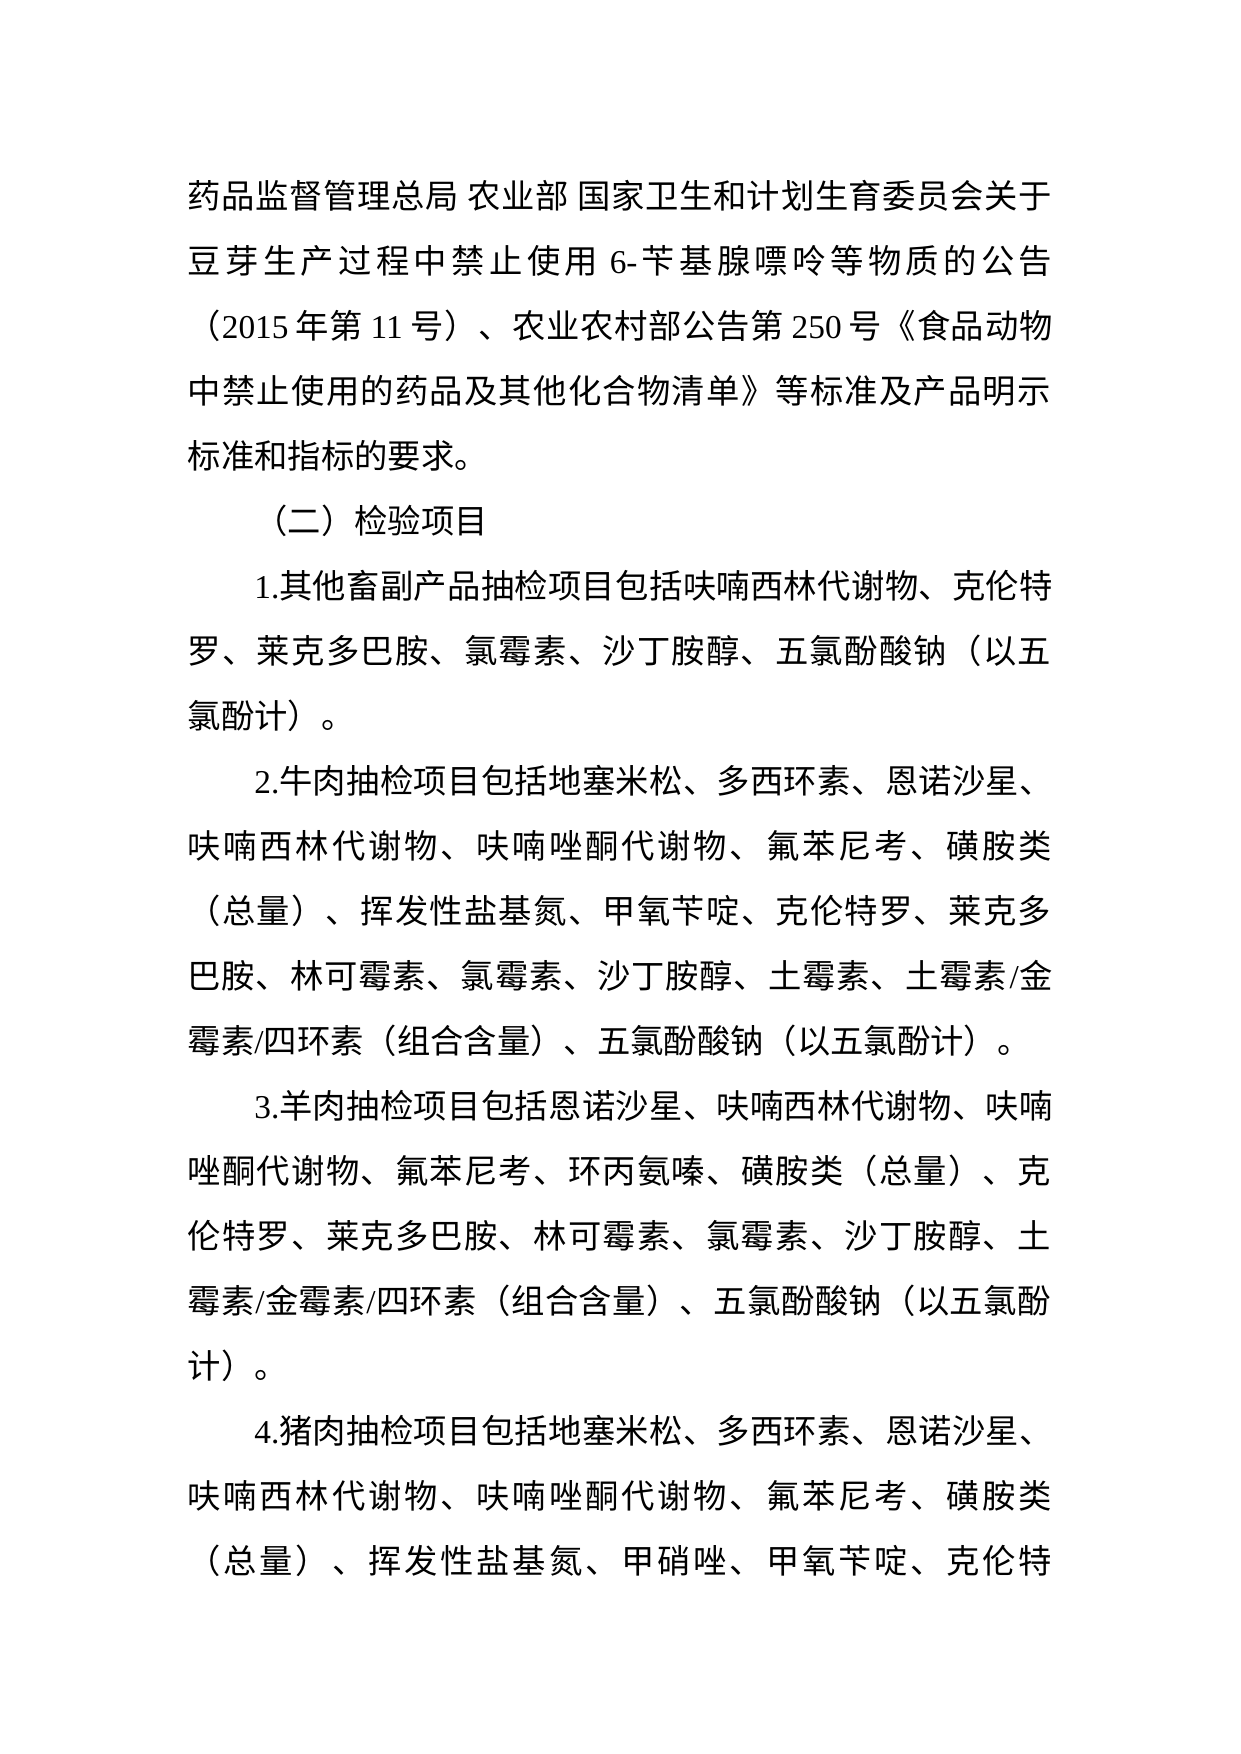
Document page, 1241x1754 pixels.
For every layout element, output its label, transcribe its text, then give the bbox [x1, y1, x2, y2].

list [187, 162, 1053, 487]
list 羊肉抽检项目包括恩诺沙星、呋喃西林代谢物、呋喃唑酮代谢物、氟苯尼考、环丙氨嗪、磺胺类（总量）、克伦特罗、莱克多巴胺、林可霉素、氯霉素、沙丁胺醇、土霉素/金霉素/四环素（组合含量）、五氯酚酸钠（以五氯酚计）。 [187, 1072, 1053, 1397]
text （二）检验项目 [187, 487, 1053, 552]
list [187, 1397, 1053, 1592]
list 其他畜副产品抽检项目包括呋喃西林代谢物、克伦特罗、莱克多巴胺、氯霉素、沙丁胺醇、五氯酚酸钠（以五氯酚计）。 [187, 552, 1053, 747]
list 牛肉抽检项目包括地塞米松、多西环素、恩诺沙星、呋喃西林代谢物、呋喃唑酮代谢物、氟苯尼考、磺胺类（总量）、挥发性盐基氮、甲氧苄啶、克伦特罗、莱克多巴胺、林可霉素、氯霉素、沙丁胺醇、土霉素、土霉素/金霉素/四环素（组合含量）、五氯酚酸钠（以五氯酚计）。 [187, 747, 1053, 1072]
